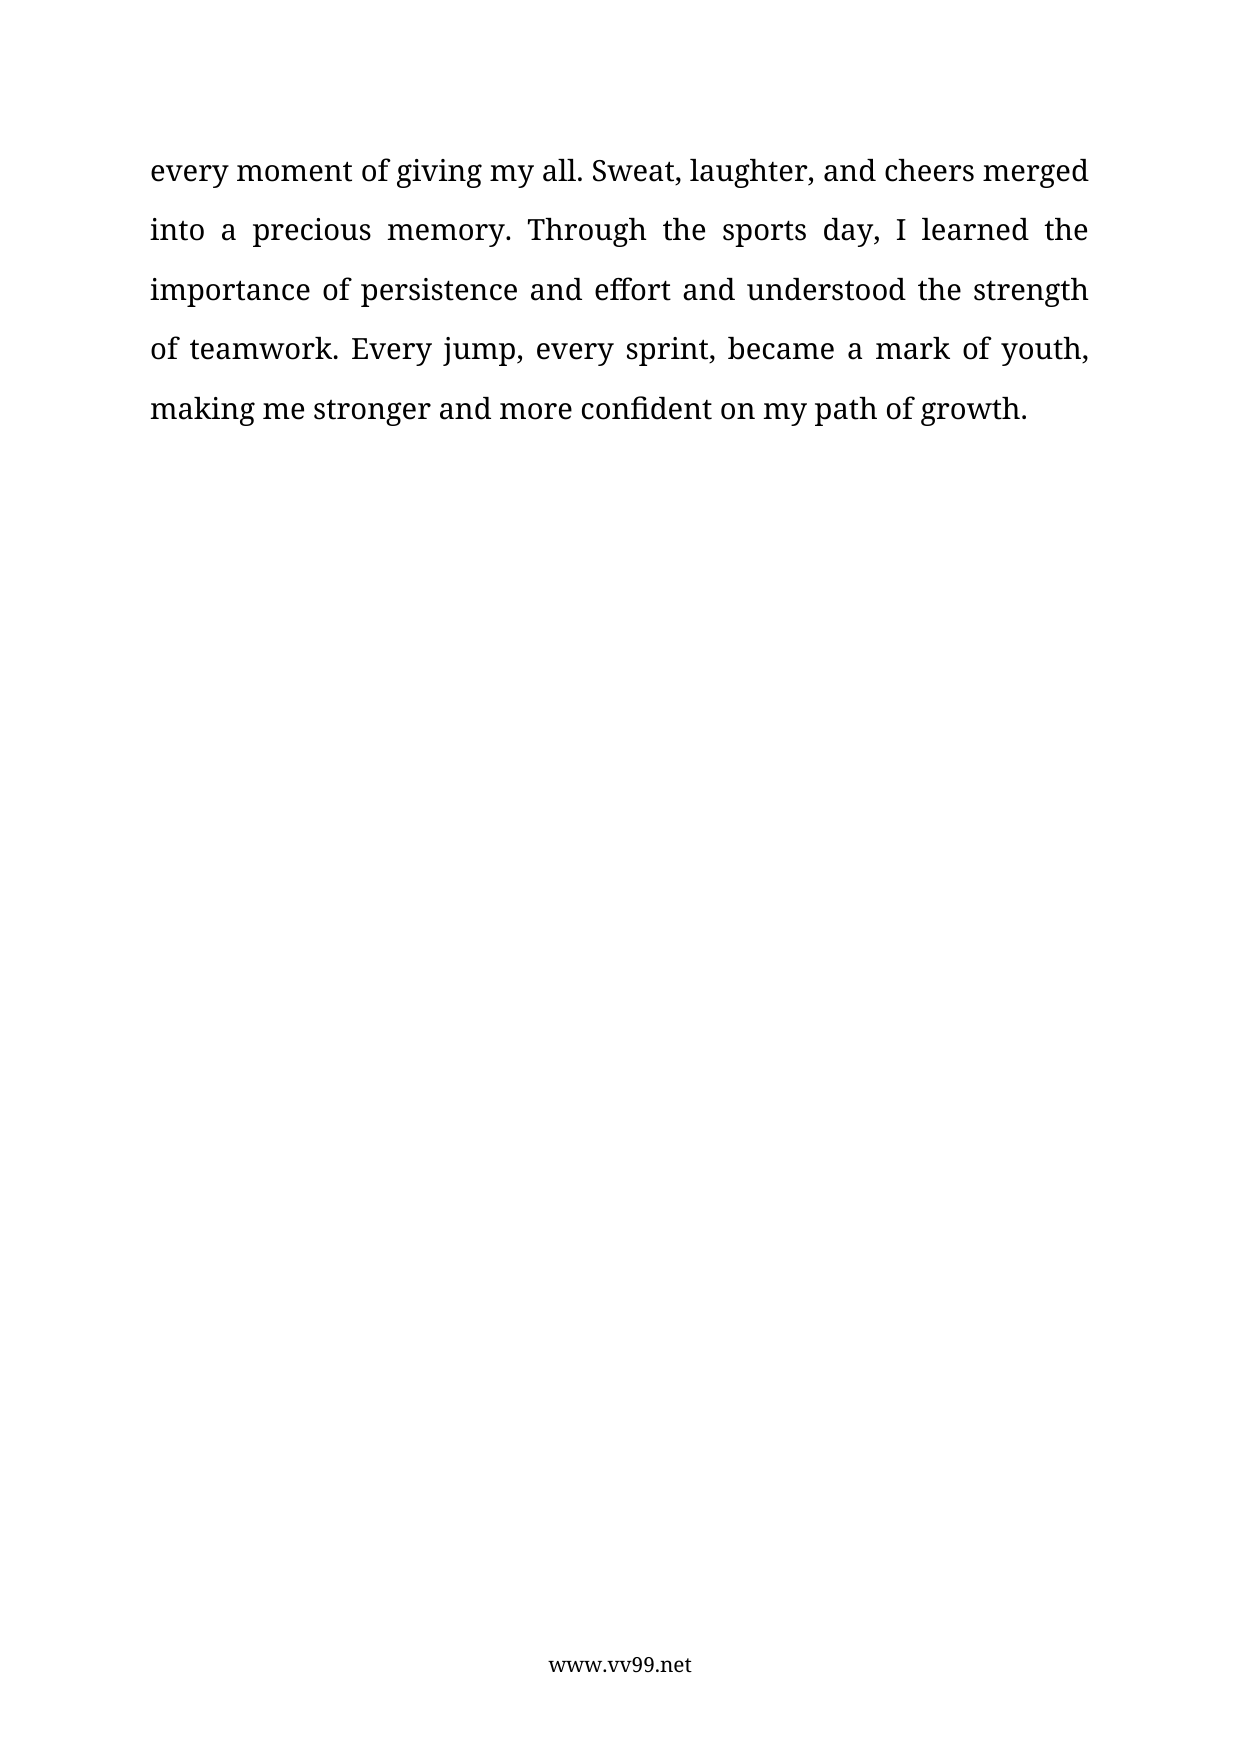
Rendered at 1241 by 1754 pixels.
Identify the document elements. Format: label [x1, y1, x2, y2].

text [150, 150, 1090, 428]
